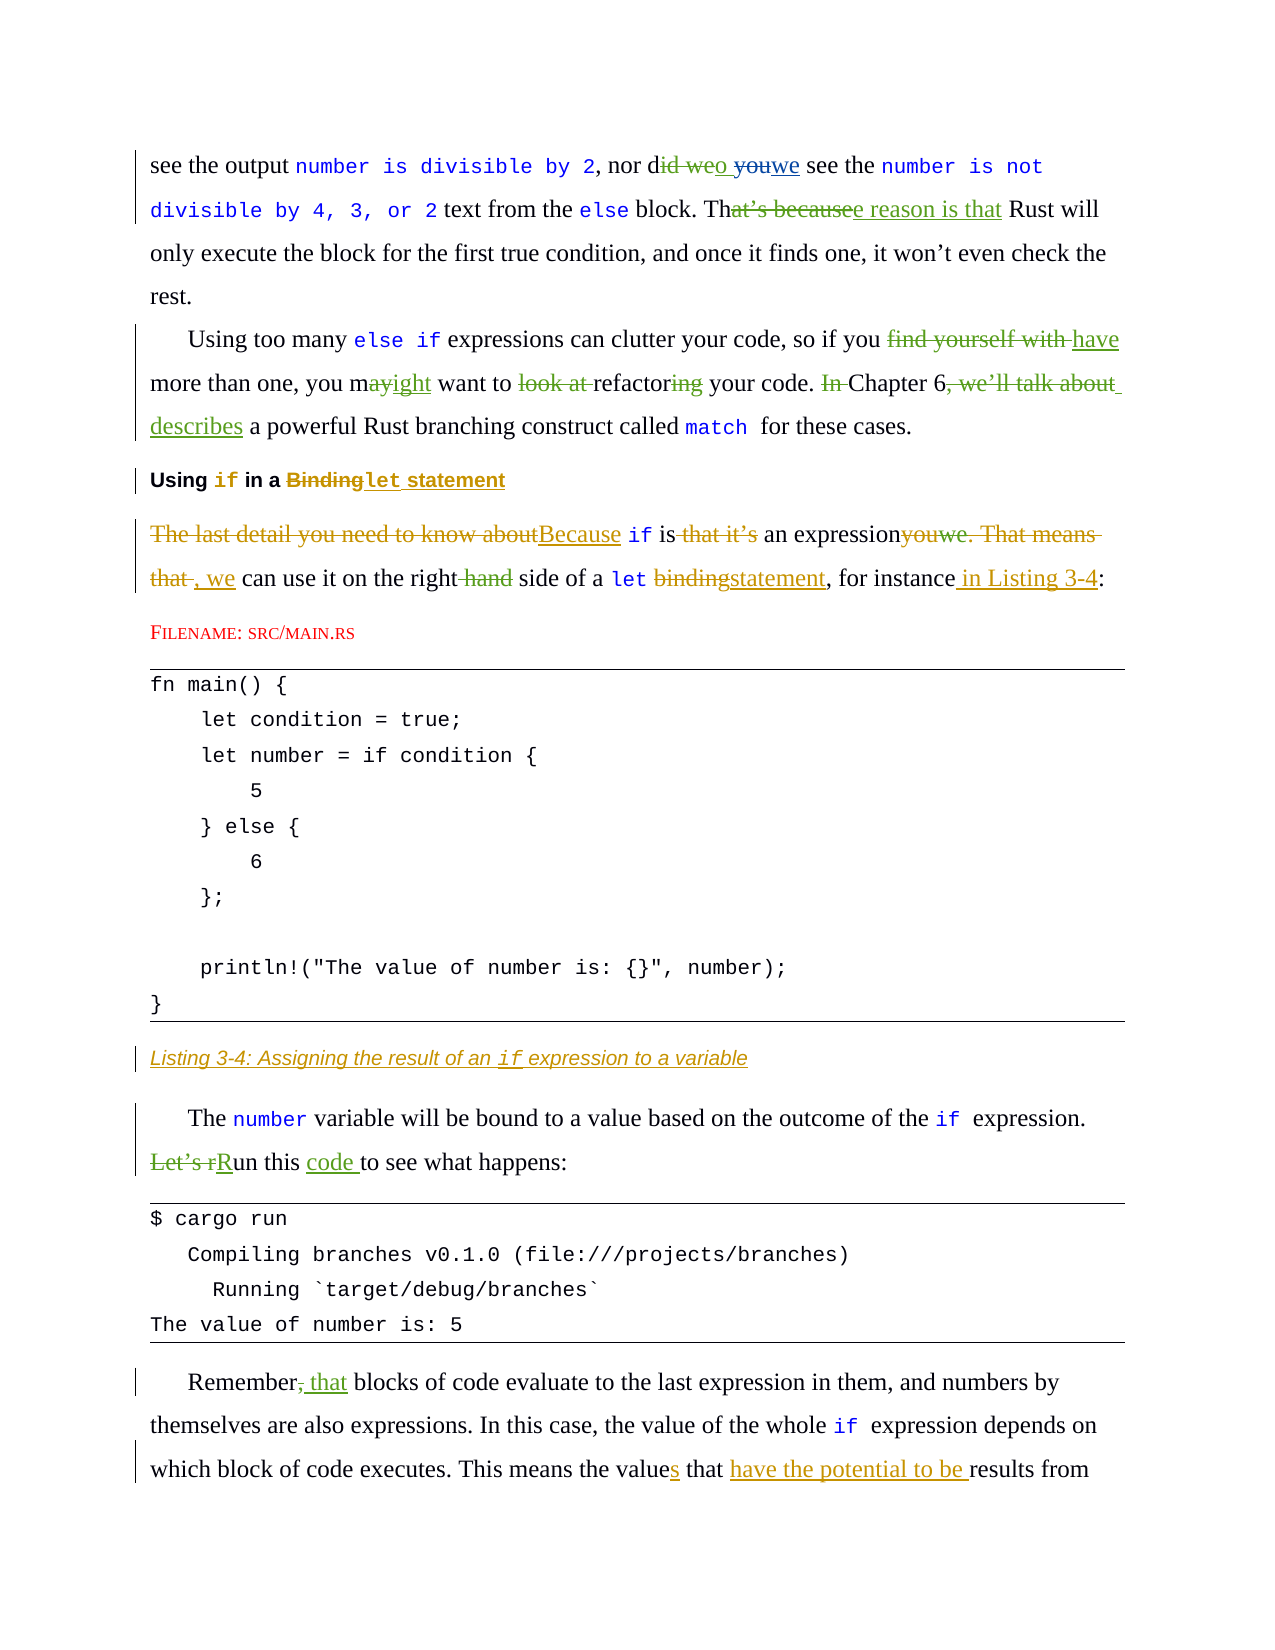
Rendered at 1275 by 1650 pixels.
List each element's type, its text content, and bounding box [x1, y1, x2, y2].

text Compiling branches v0.1.0 (file:///projects/branches) [150, 1243, 1125, 1267]
text Filename: src/main.rs [150, 620, 1125, 644]
text The value of number is: 5 [150, 1314, 1125, 1342]
text Running `target/debug/branches` [150, 1279, 1125, 1303]
text fn main() { [150, 670, 1125, 698]
text }; [150, 886, 1125, 910]
text if is an expression can use it on the right side of a let , for instance: [150, 519, 1125, 593]
text $ cargo run [150, 1204, 1125, 1232]
text Using too many else if expressions can clutter your code, so if you more than one, you m want to refactor your code. Chapter 6 a powerful Rust branching construct called match for these cases. [150, 324, 1125, 441]
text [150, 1367, 1125, 1483]
text } else { [150, 816, 1125, 839]
text } [150, 993, 1125, 1021]
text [150, 150, 1125, 310]
text let condition = true; [150, 709, 1125, 733]
text println!("The value of number is: {}", number); [150, 957, 1125, 981]
text 6 [150, 851, 1125, 875]
text let number = if condition { [150, 745, 1125, 768]
text 5 [150, 780, 1125, 804]
text Using if in a [150, 468, 1125, 494]
text The number variable will be bound to a value based on the outcome of the if expression. un this to see what happens: [150, 1103, 1125, 1176]
